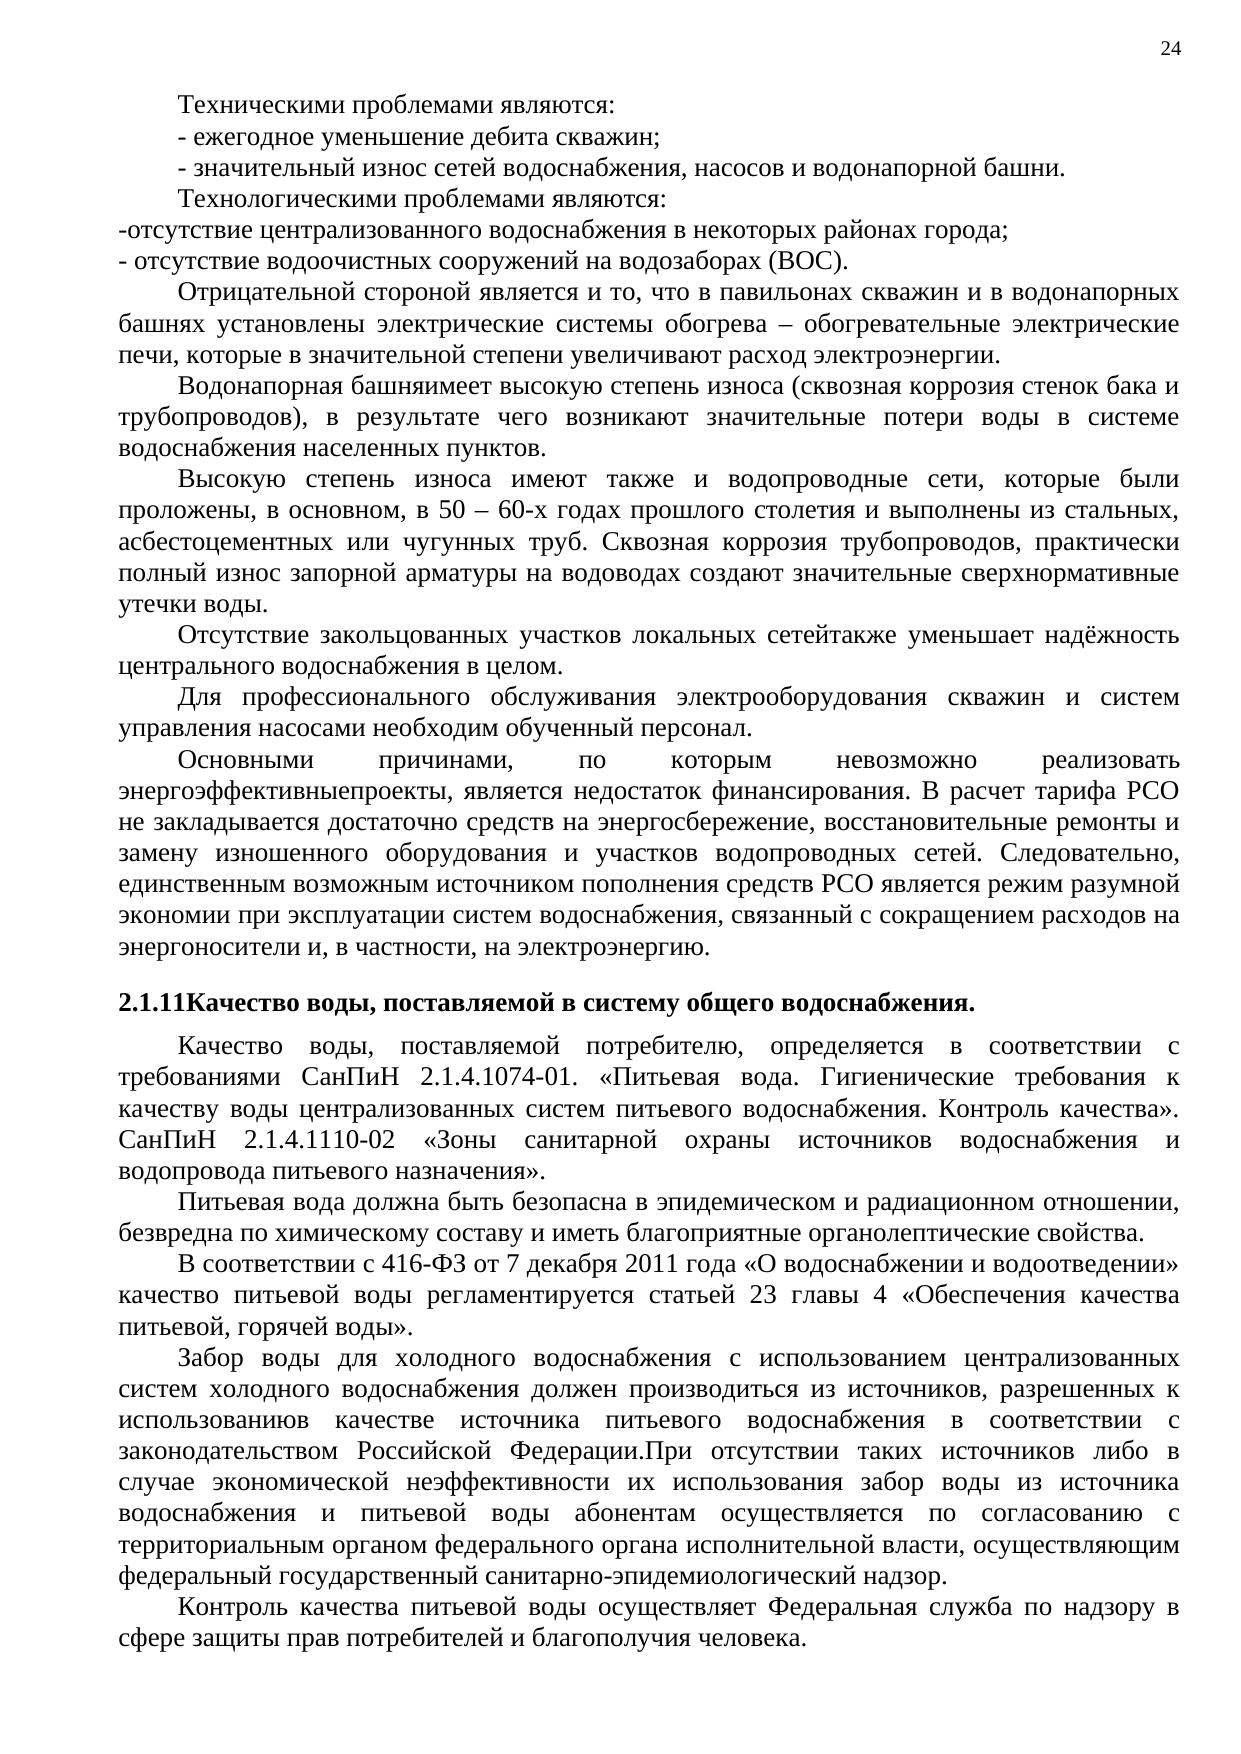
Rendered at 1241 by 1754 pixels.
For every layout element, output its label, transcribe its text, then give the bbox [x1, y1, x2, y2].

text Основными причинами, по которым невозможно реализовать энергоэффективныепроекты, является недостаток финансирования. В расчет тарифа РСО не закладывается достаточно средств на энергосбережение, восстановительные ремонты и замену изношенного оборудования и участков водопроводных сетей. Следовательно, единственным возможным источником пополнения средств РСО является режим разумной экономии при эксплуатации систем водоснабжения, связанный с сокращением расходов на энергоносители и, в частности, на электроэнергию. [118, 743, 1181, 961]
text Контроль качества питьевой воды осуществляет Федеральная служба по надзору в сфере защиты прав потребителей и благополучия человека. [118, 1590, 1181, 1652]
text 2.1.11Качество воды, поставляемой в систему общего водоснабжения. [118, 986, 1181, 1017]
text - значительный износ сетей водоснабжения, насосов и водонапорной башни. [118, 151, 1181, 182]
text В соответствии с 416-ФЗ от 7 декабря 2011 года «О водоснабжении и водоотведении» качество питьевой воды регламентируется статьей 23 главы 4 «Обеспечения качества питьевой, горячей воды». [118, 1247, 1181, 1341]
text - отсутствие водоочистных сооружений на водозаборах (ВОС). [118, 244, 1181, 276]
text Качество воды, поставляемой потребителю, определяется в соответствии с требованиями СанПиН 2.1.4.1074-01. «Питьевая вода. Гигиенические требования к качеству воды централизованных систем питьевого водоснабжения. Контроль качества». СанПиН 2.1.4.1110-02 «Зоны санитарной охраны источников водоснабжения и водопровода питьевого назначения». [118, 1029, 1181, 1185]
text Высокую степень износа имеют также и водопроводные сети, которые были проложены, в основном, в 50 – 60-х годах прошлого столетия и выполнены из стальных, асбестоцементных или чугунных труб. Сквозная коррозия трубопроводов, практически полный износ запорной арматуры на водоводах создают значительные сверхнормативные утечки воды. [118, 462, 1181, 618]
text Отрицательной стороной является и то, что в павильонах скважин и в водонапорных башнях установлены электрические системы обогрева – обогревательные электрические печи, которые в значительной степени увеличивают расход электроэнергии. [118, 276, 1181, 369]
text Водонапорная башняимеет высокую степень износа (сквозная коррозия стенок бака и трубопроводов), в результате чего возникают значительные потери воды в системе водоснабжения населенных пунктов. [118, 369, 1181, 462]
text Питьевая вода должна быть безопасна в эпидемическом и радиационном отношении, безвредна по химическому составу и иметь благоприятные органолептические свойства. [118, 1185, 1181, 1247]
text Отсутствие закольцованных участков локальных сетейтакже уменьшает надёжность центрального водоснабжения в целом. [118, 618, 1181, 680]
text Забор воды для холодного водоснабжения с использованием централизованных систем холодного водоснабжения должен производиться из источников, разрешенных к использованиюв качестве источника питьевого водоснабжения в соответствии с законодательством Российской Федерации.При отсутствии таких источников либо в случае экономической неэффективности их использования забор воды из источника водоснабжения и питьевой воды абонентам осуществляется по согласованию с территориальным органом федерального органа исполнительной власти, осуществляющим федеральный государственный санитарно-эпидемиологический надзор. [118, 1341, 1181, 1590]
text -отсутствие централизованного водоснабжения в некоторых районах города; [118, 213, 1181, 244]
text - ежегодное уменьшение дебита скважин; [118, 120, 1181, 151]
text Технологическими проблемами являются: [118, 182, 1181, 213]
text Для профессионального обслуживания электрооборудования скважин и систем управления насосами необходим обученный персонал. [118, 680, 1181, 743]
text Техническими проблемами являются: [118, 89, 1181, 120]
